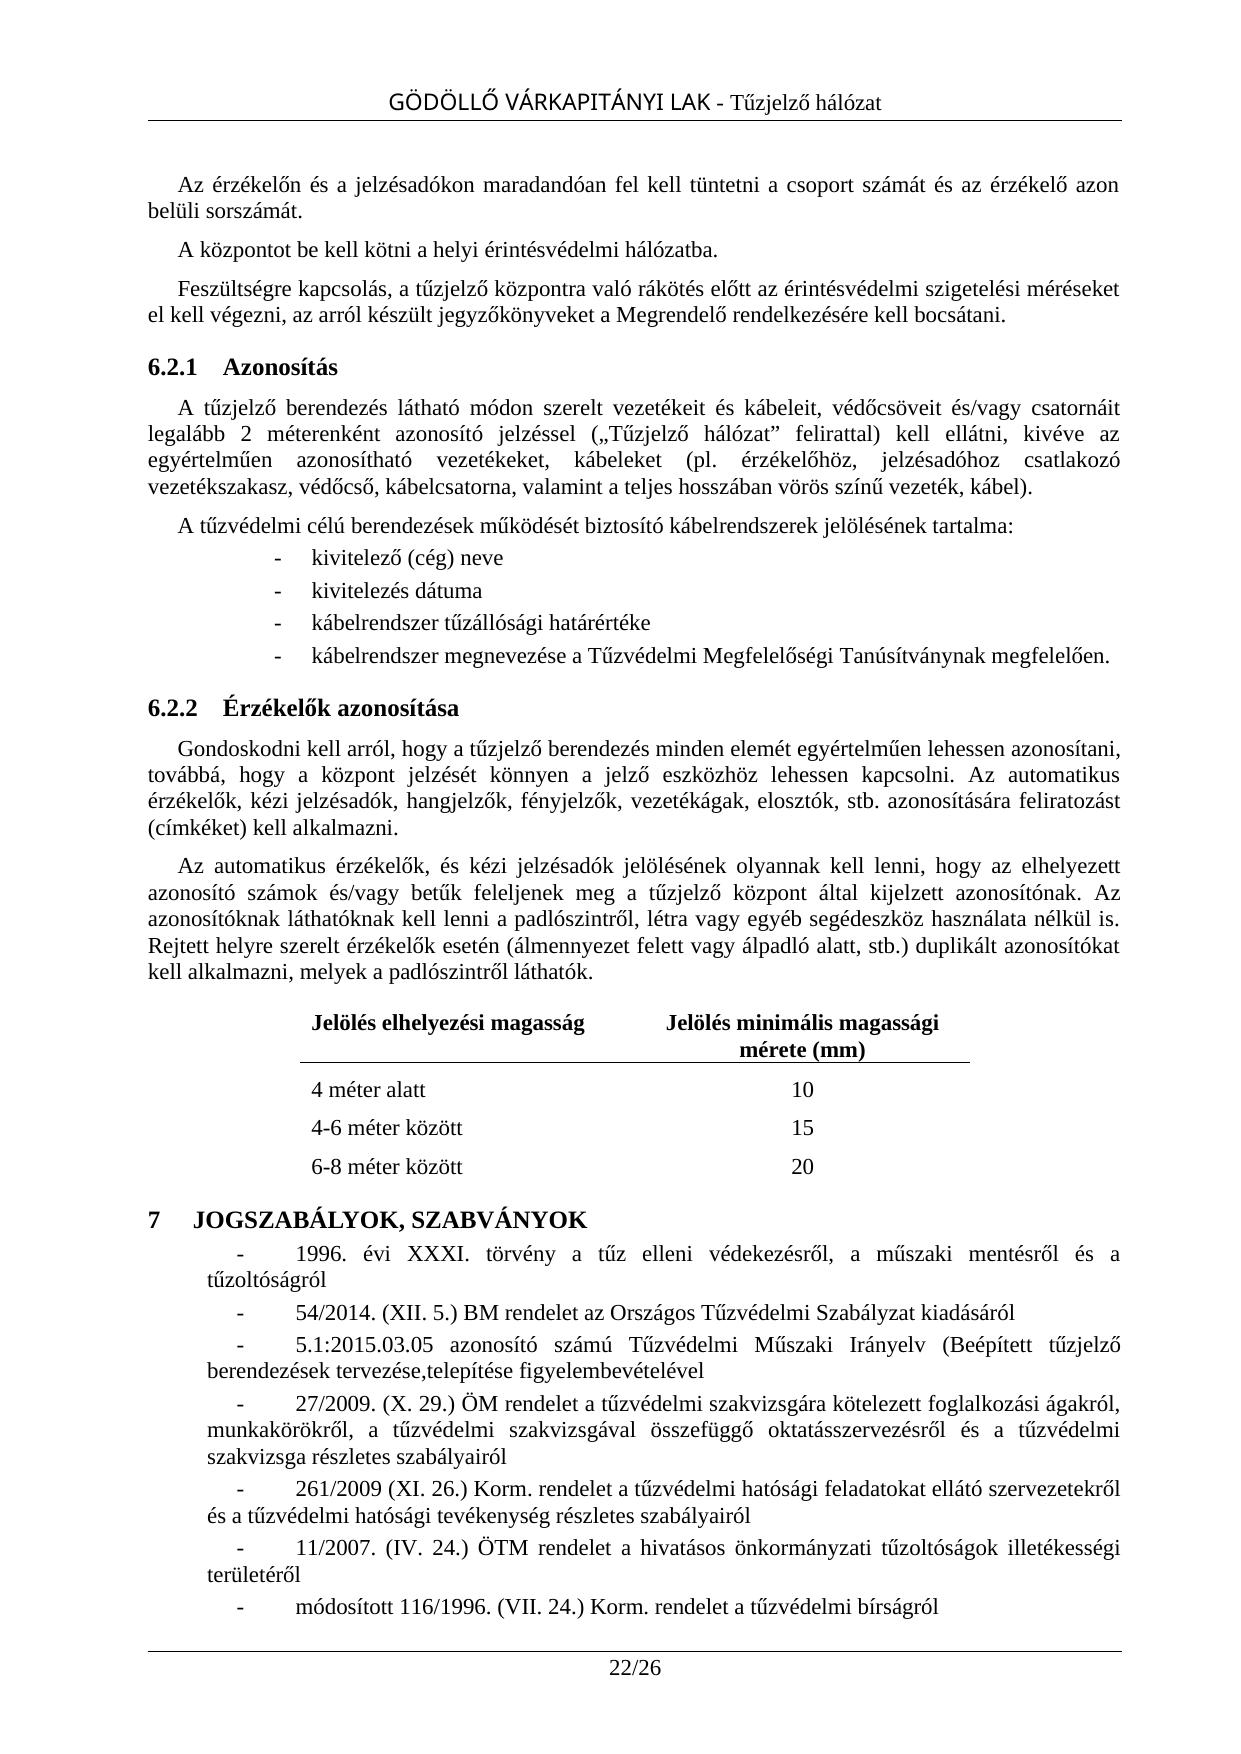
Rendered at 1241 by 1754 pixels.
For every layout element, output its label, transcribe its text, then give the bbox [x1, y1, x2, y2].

text A központot be kell kötni a helyi érintésvédelmi hálózatba. [148, 236, 1122, 262]
text kivitelezés dátuma [256, 577, 1122, 603]
table_cell 15 [635, 1102, 970, 1141]
subtitle jogszabályok, Szabványok [148, 1205, 1122, 1233]
text A tűzjelző berendezés látható módon szerelt vezetékeit és kábeleit, védőcsöveit és/vagy csatornáit legalább 2 méterenként azonosító jelzéssel („Tűzjelző hálózat” felirattal) kell ellátni, kivéve az egyértelműen azonosítható vezetékeket, kábeleket (pl. érzékelőhöz, jelzésadóhoz csatlakozó vezetékszakasz, védőcső, kábelcsatorna, valamint a teljes hosszában vörös színű vezeték, kábel). [148, 394, 1122, 499]
table_header Jelölés elhelyezési magasság [300, 997, 635, 1062]
table_header Jelölés minimális magassági mérete (mm) [635, 997, 970, 1062]
text 54/2014. (XII. 5.) BM rendelet az Országos Tűzvédelmi Szabályzat kiadásáról [207, 1299, 1122, 1325]
text 5.1:2015.03.05 azonosító számú Tűzvédelmi Műszaki Irányelv (Beépített tűzjelző berendezések tervezése,telepítése figyelembevételével [207, 1331, 1122, 1384]
text 11/2007. (IV. 24.) ÖTM rendelet a hivatásos önkormányzati tűzoltóságok illetékességi területéről [207, 1534, 1122, 1587]
text kivitelező (cég) neve [256, 544, 1122, 571]
text 27/2009. (X. 29.) ÖM rendelet a tűzvédelmi szakvizsgára kötelezett foglalkozási ágakról, munkakörökről, a tűzvédelmi szakvizsgával összefüggő oktatásszervezésről és a tűzvédelmi szakvizsga részletes szabályairól [207, 1390, 1122, 1469]
table_cell 6- között [300, 1141, 635, 1180]
text 261/2009 (XI. 26.) Korm. rendelet a tűzvédelmi hatósági feladatokat ellátó szervezetekről és a tűzvédelmi hatósági tevékenység részletes szabályairól [207, 1476, 1122, 1528]
table_cell 10 [635, 1063, 970, 1102]
text Az érzékelőn és a jelzésadókon maradandóan fel kell tüntetni a csoport számát és az érzékelő azon belüli sorszámát. [148, 171, 1122, 223]
table_cell 20 [635, 1141, 970, 1180]
text A tűzvédelmi célú berendezések működését biztosító kábelrendszerek jelölésének tartalma: [148, 512, 1122, 538]
text 1996. évi XXXI. törvény a tűz elleni védekezésről, a műszaki mentésről és a tűzoltóságról [207, 1240, 1122, 1292]
text kábelrendszer tűzállósági határértéke [256, 609, 1122, 636]
text Feszültségre kapcsolás, a tűzjelző központra való rákötés előtt az érintésvédelmi szigetelési méréseket el kell végezni, az arról készült jegyzőkönyveket a Megrendelő rendelkezésére kell bocsátani. [148, 275, 1122, 327]
subtitle Érzékelők azonosítása [148, 693, 1122, 722]
text módosított 116/1996. (VII. 24.) Korm. rendelet a tűzvédelmi bírságról [207, 1593, 1122, 1620]
text Gondoskodni kell arról, hogy a tűzjelző berendezés minden elemét egyértelműen lehessen azonosítani, továbbá, hogy a központ jelzését könnyen a jelző eszközhöz lehessen kapcsolni. Az automatikus érzékelők, kézi jelzésadók, hangjelzők, fényjelzők, vezetékágak, elosztók, stb. azonosítására feliratozást (címkéket) kell alkalmazni. [148, 735, 1122, 840]
table_cell 4- között [300, 1102, 635, 1141]
table_cell alatt [300, 1063, 635, 1102]
subtitle Azonosítás [148, 352, 1122, 381]
text kábelrendszer megnevezése a Tűzvédelmi Megfelelőségi Tanúsítványnak megfelelően. [256, 642, 1122, 668]
text Az automatikus érzékelők, és kézi jelzésadók jelölésének olyannak kell lenni, hogy az elhelyezett azonosító számok és/vagy betűk feleljenek meg a tűzjelző központ által kijelzett azonosítónak. Az azonosítóknak láthatóknak kell lenni a padlószintről, létra vagy egyéb segédeszköz használata nélkül is. Rejtett helyre szerelt érzékelők esetén (álmennyezet felett vagy álpadló alatt, stb.) duplikált azonosítókat kell alkalmazni, melyek a padlószintről láthatók. [148, 853, 1122, 984]
